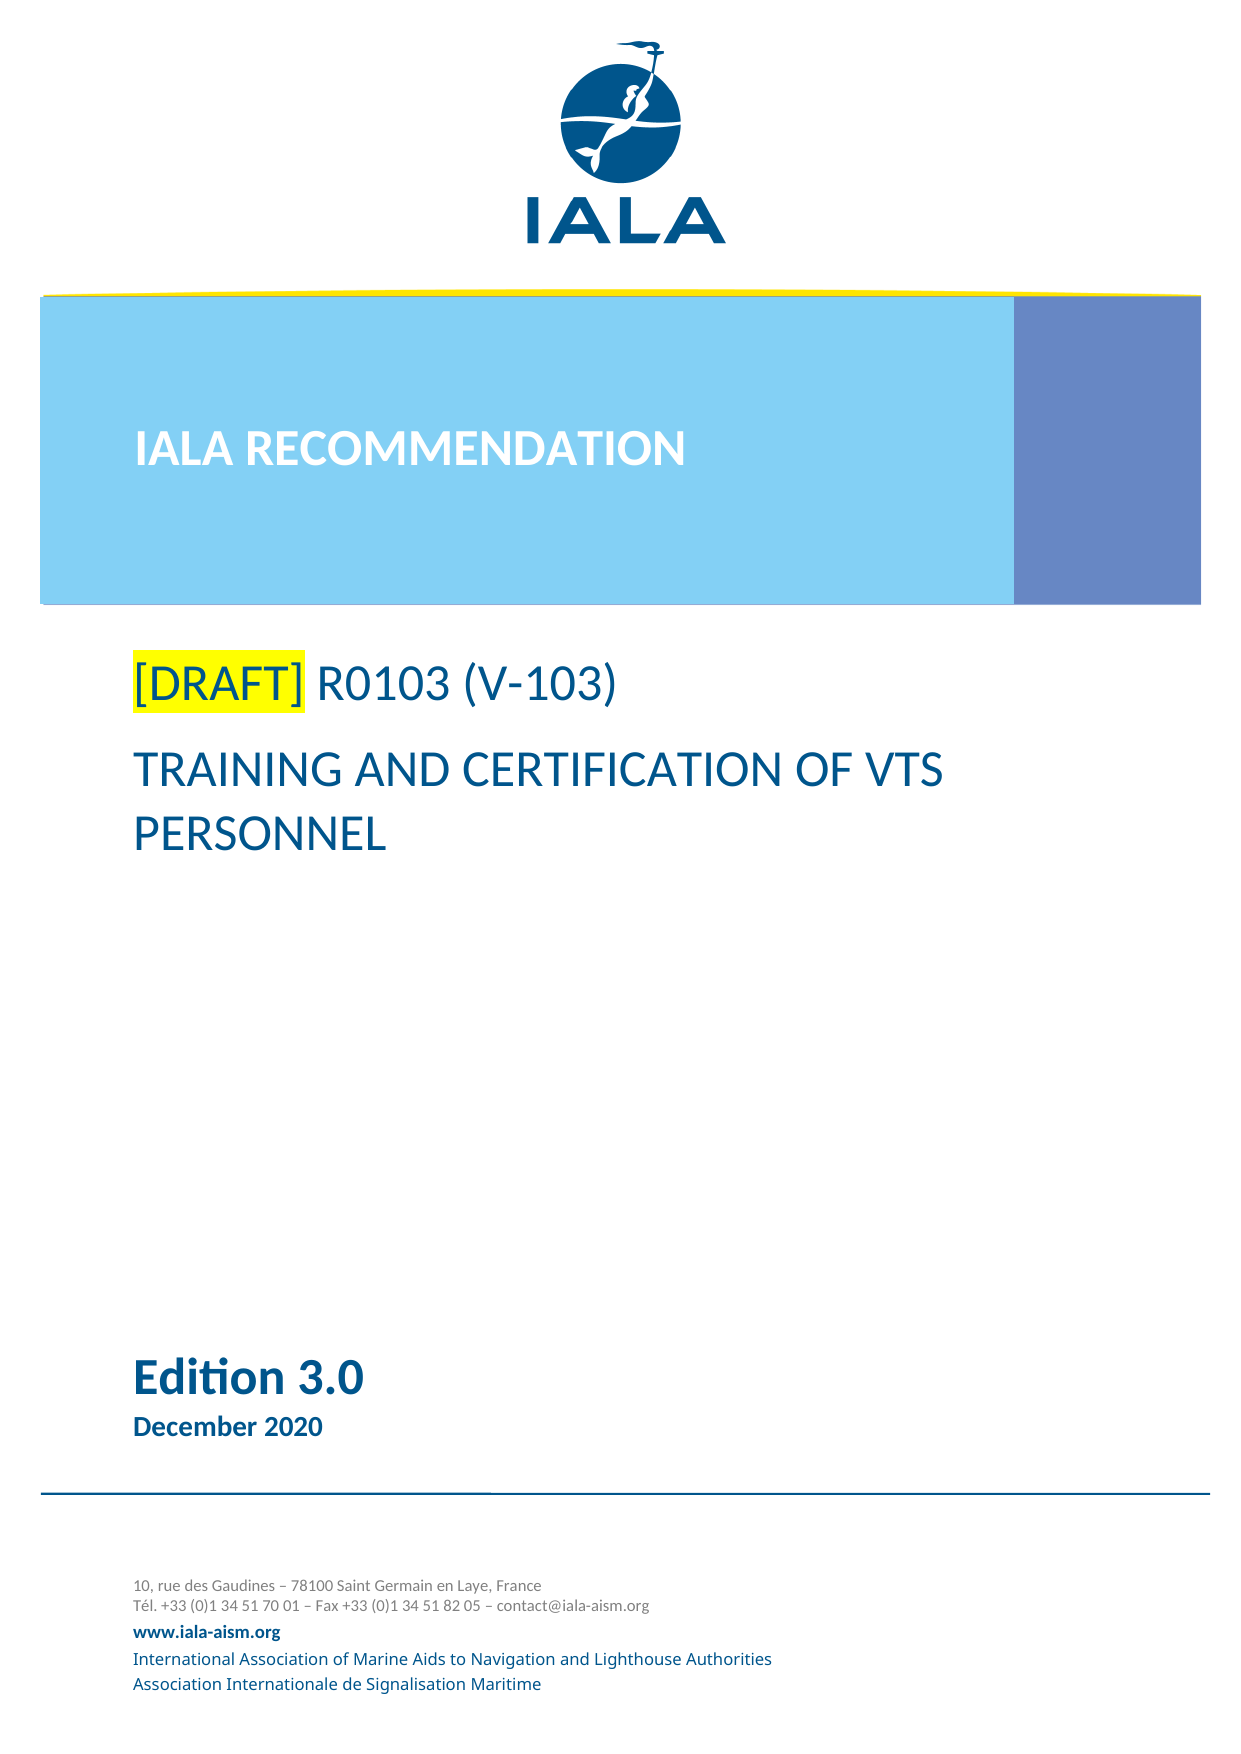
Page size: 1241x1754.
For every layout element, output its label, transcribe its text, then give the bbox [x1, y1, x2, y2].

text December 2020 [133, 1408, 1107, 1443]
table_header IALA Recommendation [40, 297, 1014, 604]
text [DRAFT] R0103 (V-103) [133, 649, 1107, 713]
picture [8, 29, 1240, 616]
text Training and Certification of VTS Personnel [133, 736, 1107, 863]
text Edition 3.0 [133, 1344, 1107, 1408]
